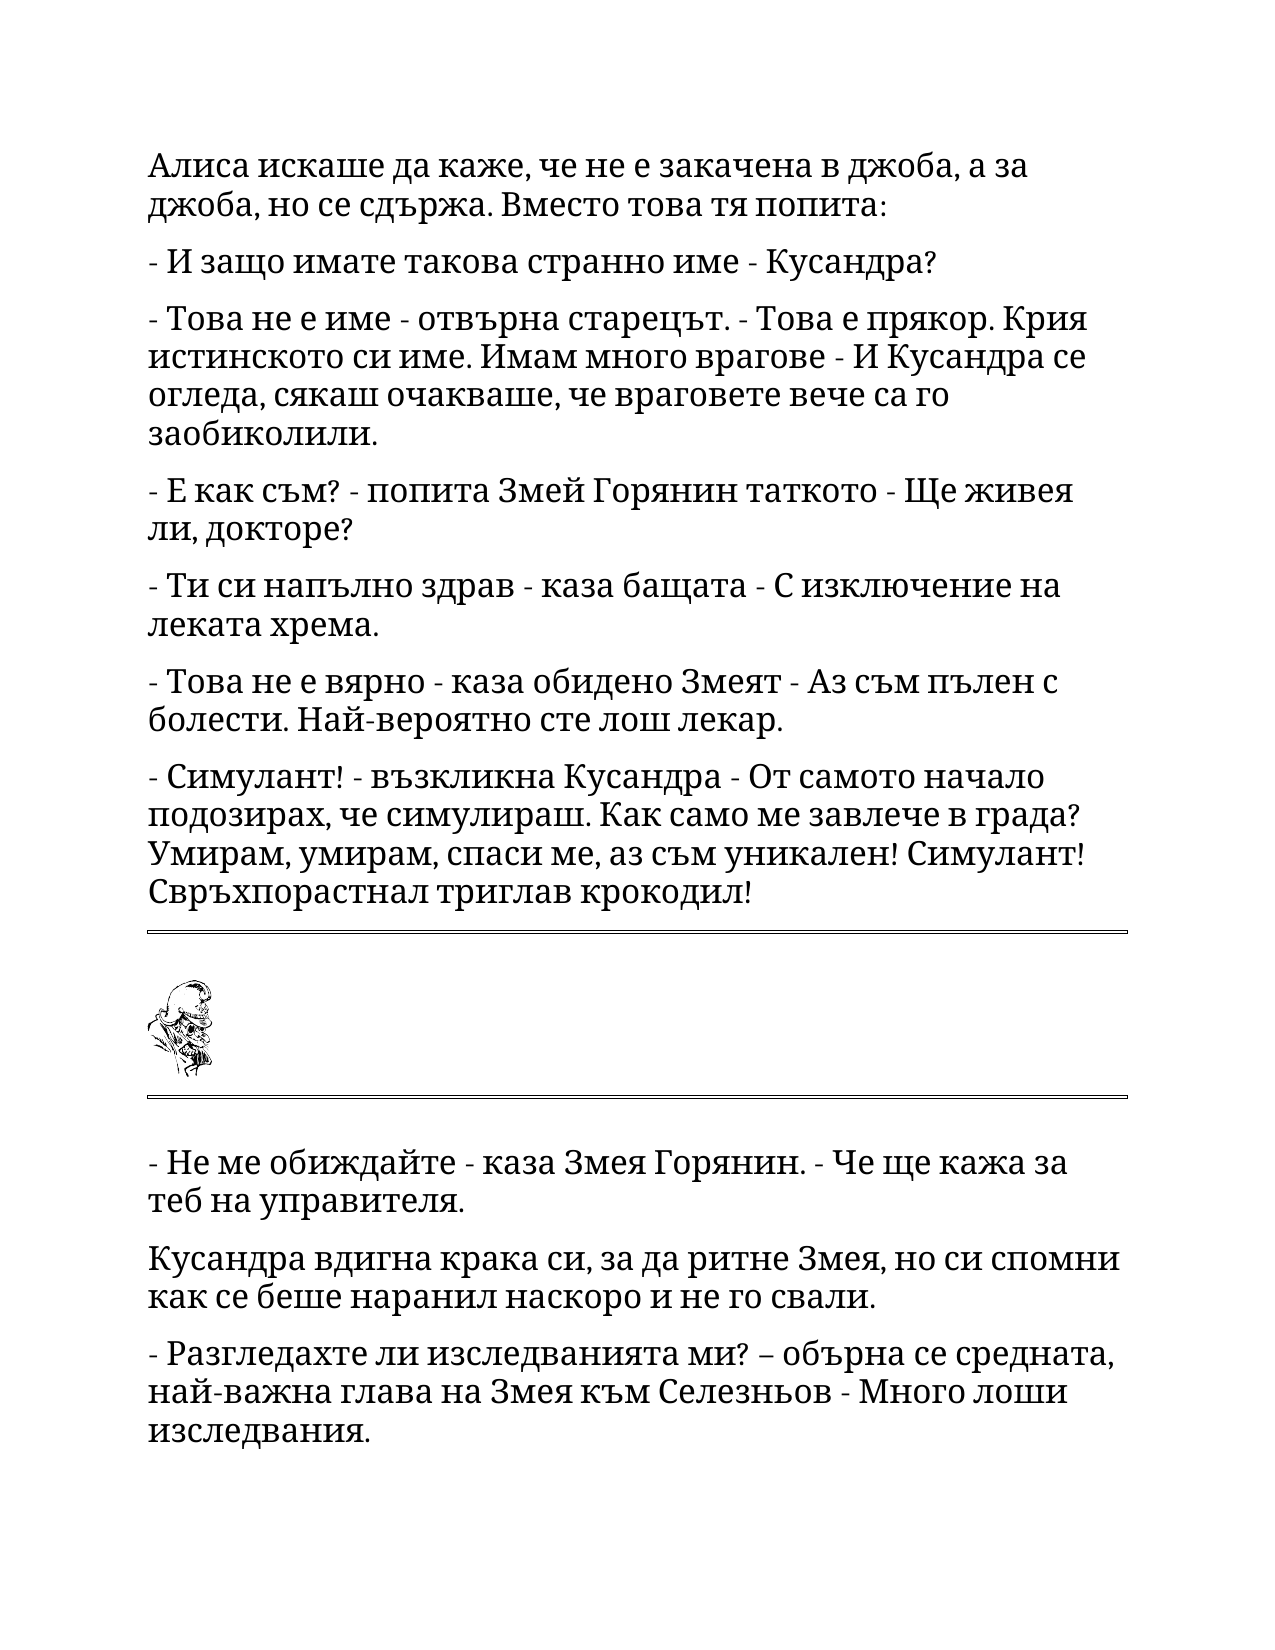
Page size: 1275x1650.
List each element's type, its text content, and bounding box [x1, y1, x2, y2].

text Алиса искаше да каже, че не е закачена в джоба, а за джоба, но се сдържа. Вместо това тя попита: [148, 148, 1127, 224]
text - Е как съм? - попита Змей Горянин таткото - Ще живея ли, докторе? [148, 472, 1127, 549]
text - Ти си напълно здрав - каза бащата - С изключение на леката хрема. [148, 568, 1127, 644]
text - Разгледахте ли изследванията ми? – обърна се средната, най-важна глава на Змея към Селезньов - Много лоши изследвания. [148, 1335, 1127, 1450]
text - Това не е вярно - каза обидено Змеят - Аз съм пълен с болести. Най-вероятно сте лош лекар. [148, 663, 1127, 740]
text Кусандра вдигна крака си, за да ритне Змея, но си спомни как се беше наранил наскоро и не го свали. [148, 1240, 1127, 1317]
text - Симулант! - възкликна Кусандра - От самото начало подозирах, че симулираш. Как само ме завлече в града? Умирам, умирам, спаси ме, аз съм уникален! Симулант! Свръхпорастнал триглав крокодил! [148, 758, 1127, 912]
picture [147, 980, 213, 1077]
text - Не ме обиждайте - каза Змея Горянин. - Че ще кажа за теб на управителя. [148, 1144, 1127, 1221]
text - И защо имате такова странно име - Кусандра? [148, 243, 1127, 281]
text - Това не е име - отвърна старецът. - Това е прякор. Крия истинското си име. Имам много врагове - И Кусандра се огледа, сякаш очакваше, че враговете вече са го заобиколили. [148, 300, 1127, 453]
